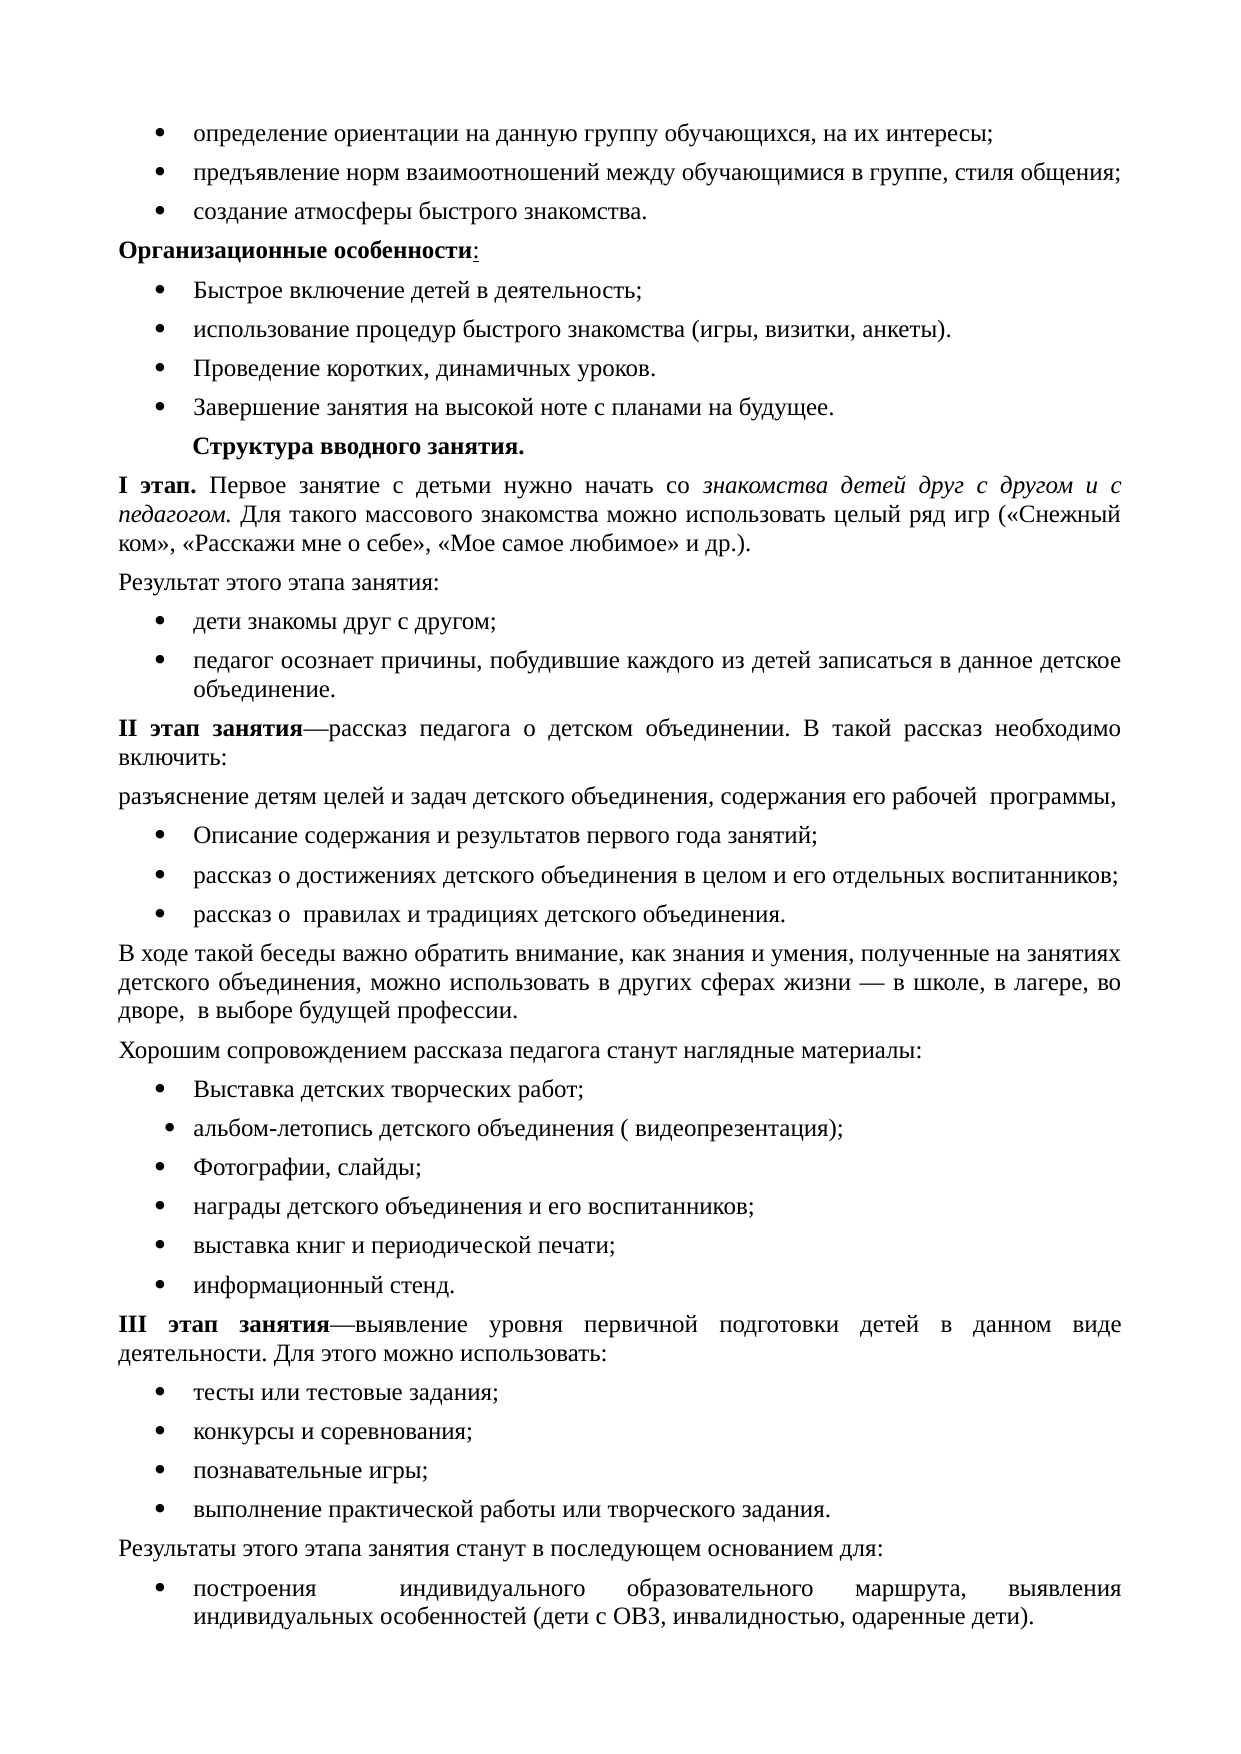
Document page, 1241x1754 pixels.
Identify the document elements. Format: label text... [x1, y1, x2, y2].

list педагог осознает причины, побудившие каждого из детей записаться в данное детское объединение. [156, 646, 1122, 703]
list познавательные игры; [156, 1455, 1122, 1484]
list Быстрое включение детей в деятельность; [156, 275, 1122, 303]
text Структура вводного занятия. [118, 431, 1122, 460]
list награды детского объединения и его воспитанников; [156, 1191, 1122, 1220]
list выполнение практической работы или творческого задания. [156, 1494, 1122, 1523]
list конкурсы и соревнования; [156, 1416, 1122, 1445]
list использование процедур быстрого знакомства (игры, визитки, анкеты). [156, 314, 1122, 343]
text I этап. Первое занятие с детьми нужно начать со знакомства детей друг с другом и с педагогом. Для такого массового знакомства можно использовать целый ряд игр («Снежный ком», «Расскажи мне о себе», «Мое самое любимое» и др.). [118, 471, 1122, 557]
text разъяснение детям целей и задач детского объединения, содержания его рабочей программы, [118, 781, 1122, 810]
list рассказ о достижениях детского объединения в целом и его отдельных воспитанников; [156, 860, 1122, 888]
text Организационные особенности: [118, 236, 1122, 264]
list построения индивидуального образовательного маршрута, выявления индивидуальных особенностей (дети с ОВЗ, инвалидностью, одаренные дети). [156, 1573, 1122, 1630]
list Завершение занятия на высокой ноте с планами на будущее. [156, 392, 1122, 421]
list Фотографии, слайды; [156, 1152, 1122, 1181]
list Описание содержания и результатов первого года занятий; [156, 821, 1122, 849]
list дети знакомы друг с другом; [156, 606, 1122, 635]
text Результаты этого этапа занятия станут в последующем основанием для: [118, 1533, 1122, 1562]
text II этап занятия—рассказ педагога о детском объединении. В такой рассказ необходимо включить: [118, 713, 1122, 771]
list альбом-летопись детского объединения ( видеопрезентация); [165, 1113, 1122, 1142]
text В ходе такой беседы важно обратить внимание, как знания и умения, полученные на занятиях детского объединения, можно использовать в других сферах жизни — в школе, в лагере, во дворе, в выборе будущей профессии. [118, 938, 1122, 1024]
list тесты или тестовые задания; [156, 1377, 1122, 1406]
text Хорошим сопровождением рассказа педагога станут наглядные материалы: [118, 1035, 1122, 1063]
list определение ориентации на данную группу обучающихся, на их интересы; [156, 118, 1122, 147]
text III этап занятия—выявление уровня первичной подготовки детей в данном виде деятельности. Для этого можно использовать: [118, 1309, 1122, 1366]
list рассказ о правилах и традициях детского объединения. [156, 899, 1122, 928]
list информационный стенд. [156, 1270, 1122, 1298]
list создание атмосферы быстрого знакомства. [156, 196, 1122, 225]
list Проведение коротких, динамичных уроков. [156, 353, 1122, 382]
text Результат этого этапа занятия: [118, 567, 1122, 596]
list предъявление норм взаимоотношений между обучающимися в группе, стиля общения; [156, 157, 1122, 186]
list Выставка детских творческих работ; [156, 1074, 1122, 1103]
list выставка книг и периодической печати; [156, 1231, 1122, 1259]
